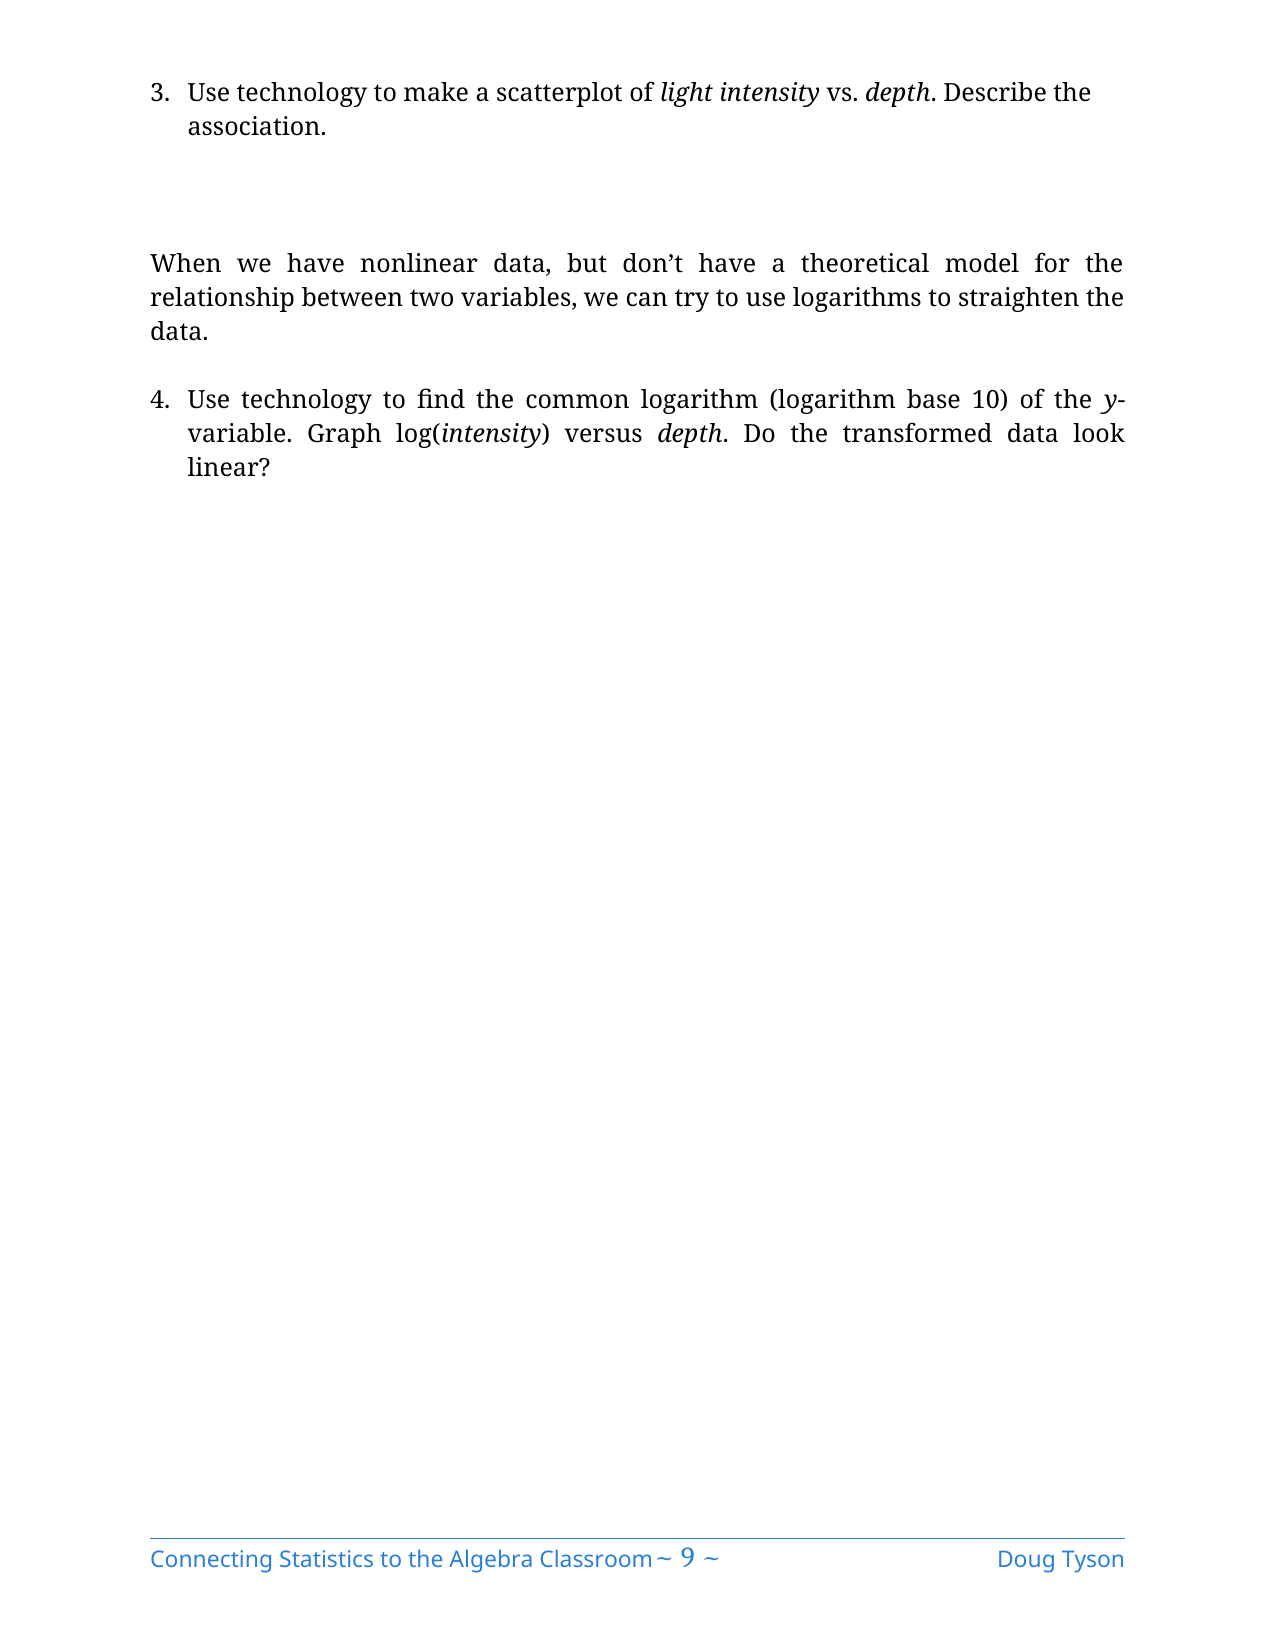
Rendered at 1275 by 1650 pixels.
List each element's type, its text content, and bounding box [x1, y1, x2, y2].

list Use technology to make a scatterplot of light intensity vs. depth. Describe the association. [150, 75, 1125, 143]
list Use technology to find the common logarithm (logarithm base 10) of the y-variable. Graph log(intensity) versus depth. Do the transformed data look linear? [150, 382, 1125, 484]
text When we have nonlinear data, but don’t have a theoretical model for the relationship between two variables, we can try to use logarithms to straighten the data. [150, 245, 1125, 347]
